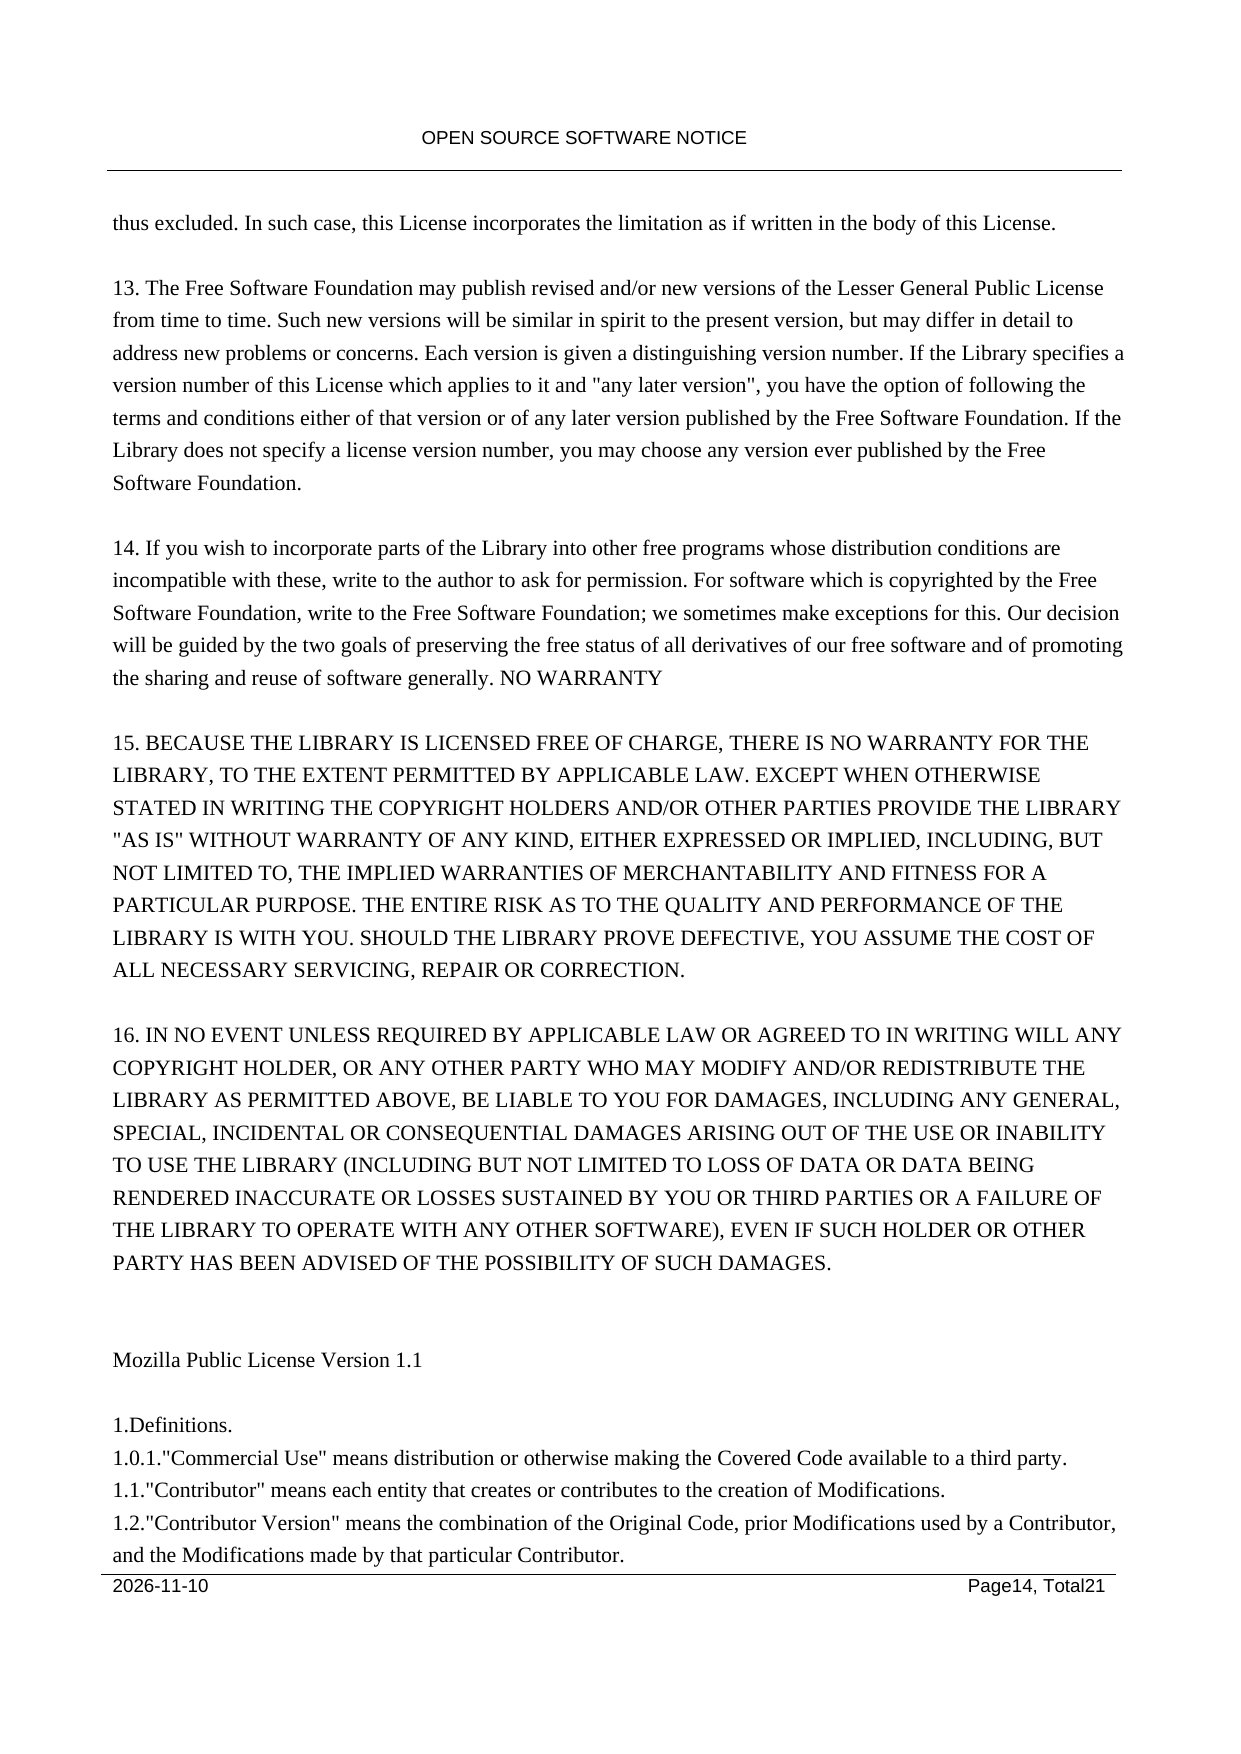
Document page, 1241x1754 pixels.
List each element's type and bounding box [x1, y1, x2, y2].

text [112, 206, 1128, 1571]
